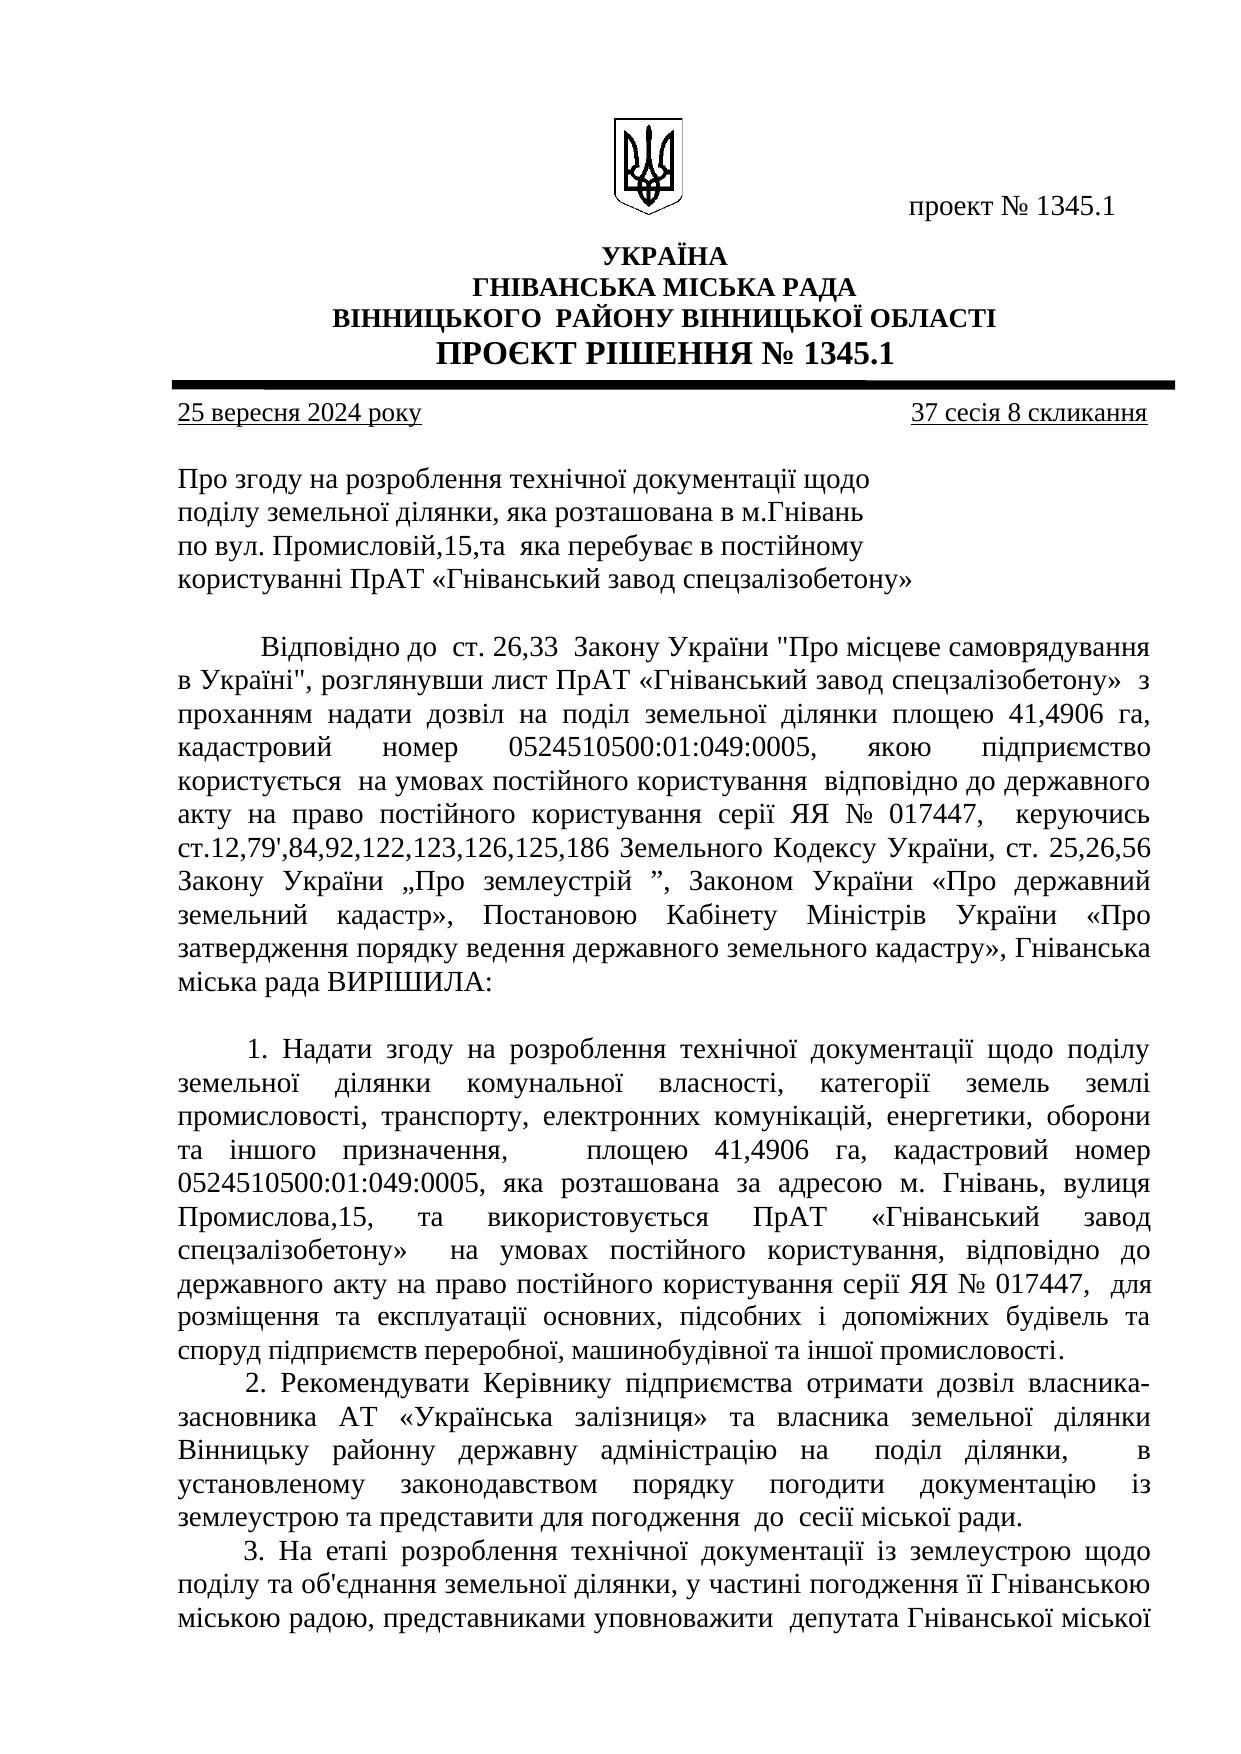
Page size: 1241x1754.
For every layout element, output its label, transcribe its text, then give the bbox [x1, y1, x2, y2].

text ПРОЄКТ РІШЕННЯ № 1345.1 [177, 333, 1152, 371]
text 2. Рекомендувати Керівнику підприємства отримати дозвіл власника-засновника АТ «Українська залізниця» та власника земельної ділянки Вінницьку районну державну адміністрацію на поділ ділянки, в установленому законодавством порядку погодити документацію із землеустрою та представити для погодження до сесії міської ради. [177, 1365, 1152, 1533]
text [177, 1533, 1152, 1634]
text Про згоду на розроблення технічної документації щодо [177, 461, 1152, 494]
text поділу земельної ділянки, яка розташована в м.Гнівань [177, 494, 1152, 528]
text 1. Надати згоду на розроблення технічної документації щодо поділу земельної ділянки комунальної власності, категорії земель землі промисловості, транспорту, електронних комунікацій, енергетики, оборони та іншого призначення, площею 41,4906 га, кадастровий номер 0524510500:01:049:0005, яка розташована за адресою м. Гнівань, вулиця Промислова,15, та використовується ПрАТ «Гніванський завод спецзалізобетону» на умовах постійного користування, відповідно до державного акту на право постійного користування серії ЯЯ № 017447, для розміщення та експлуатації основних, підсобних і допоміжних будівель та споруд підприємств переробної, машинобудівної та іншої промисловості. [177, 1031, 1152, 1300]
text проект № 1345.1 [177, 118, 1152, 221]
text 25 вересня 2024 року 37 сесія 8 скликання [177, 399, 1152, 427]
picture [614, 118, 683, 215]
text УКРАЇНА [177, 239, 1152, 271]
text ГНІВАНСЬКА МІСЬКА РАДА [177, 271, 1152, 302]
text Відповідно до ст. 26,33 Закону України "Про місцеве самоврядування в Україні", розглянувши лист ПрАТ «Гніванський завод спецзалізобетону» з проханням надати дозвіл на поділ земельної ділянки площею 41,4906 га, кадастровий номер 0524510500:01:049:0005, якою підприємство користується на умовах постійного користування відповідно до державного акту на право постійного користування серії ЯЯ № 017447, керуючись ст.12,79',84,92,122,123,126,125,186 Земельного Кодексу України, ст. 25,26,56 Закону України „Про землеустрій ”, Законом України «Про державний земельний кадастр», Постановою Кабінету Міністрів України «Про затвердження порядку ведення державного земельного кадастру», Гніванська міська рада ВИРІШИЛА: [177, 629, 1152, 998]
text ВІННИЦЬКОГО РАЙОНУ ВІННИЦЬКОЇ ОБЛАСТІ [177, 302, 1152, 333]
text користуванні ПрАТ «Гніванський завод спецзалізобетону» [177, 562, 1152, 595]
text по вул. Промисловій,15,та яка перебуває в постійному [177, 528, 1152, 562]
